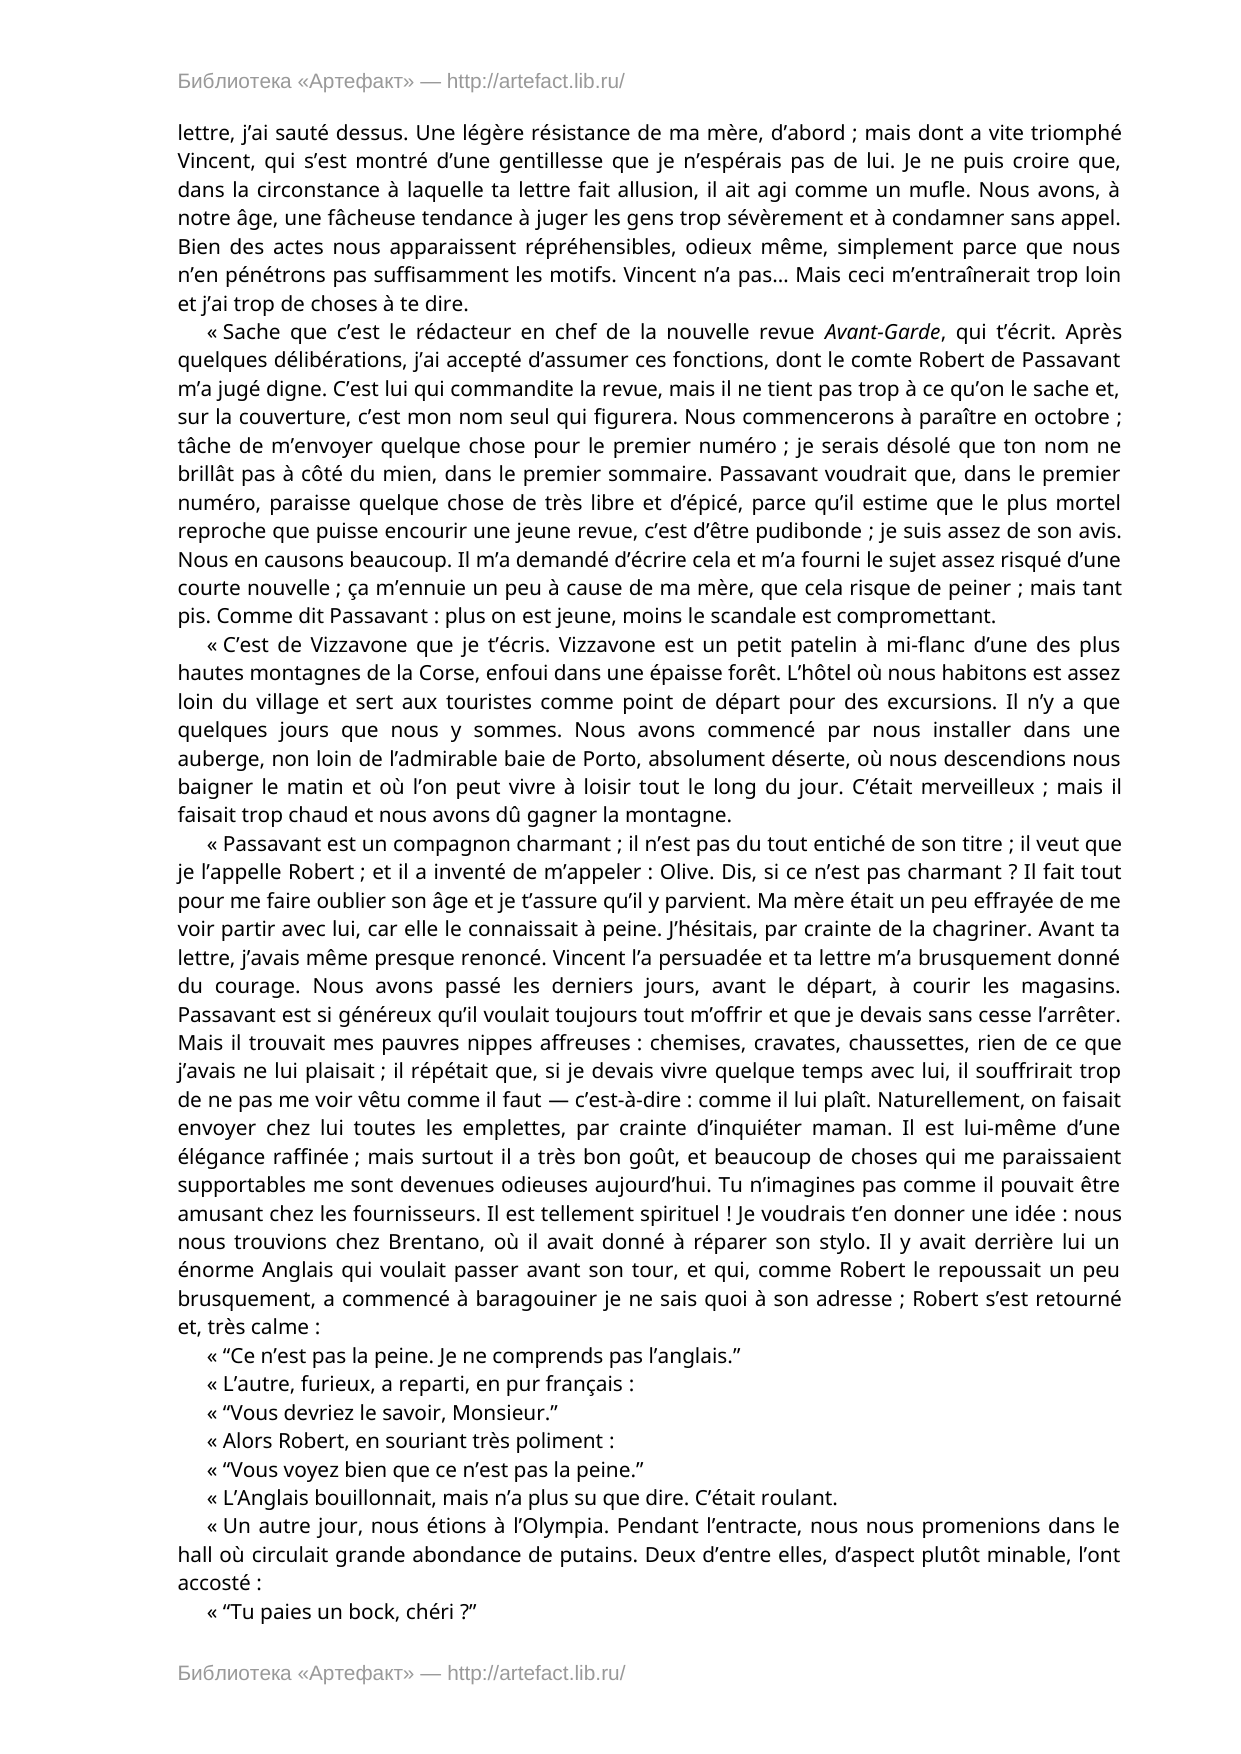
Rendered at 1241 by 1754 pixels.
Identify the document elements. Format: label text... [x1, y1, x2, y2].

text « “Vous devriez le savoir, Monsieur.” [177, 1398, 1122, 1426]
text « Un autre jour, nous étions à l’Olympia. Pendant l’entracte, nous nous promenions dans le hall où circulait grande abondance de putains. Deux d’entre elles, d’aspect plutôt minable, l’ont accosté : [177, 1512, 1122, 1597]
text « C’est de Vizzavone que je t’écris. Vizzavone est un petit patelin à mi-flanc d’une des plus hautes montagnes de la Corse, enfoui dans une épaisse forêt. L’hôtel où nous habitons est assez loin du village et sert aux touristes comme point de départ pour des excursions. Il n’y a que quelques jours que nous y sommes. Nous avons commencé par nous installer dans une auberge, non loin de l’admirable baie de Porto, absolument déserte, où nous descendions nous baigner le matin et où l’on peut vivre à loisir tout le long du jour. C’était merveilleux ; mais il faisait trop chaud et nous avons dû gagner la montagne. [177, 630, 1122, 829]
text « Passavant est un compagnon charmant ; il n’est pas du tout entiché de son titre ; il veut que je l’appelle Robert ; et il a inventé de m’appeler : Olive. Dis, si ce n’est pas charmant ? Il fait tout pour me faire oublier son âge et je t’assure qu’il y parvient. Ma mère était un peu effrayée de me voir partir avec lui, car elle le connaissait à peine. J’hésitais, par crainte de la chagriner. Avant ta lettre, j’avais même presque renoncé. Vincent l’a persuadée et ta lettre m’a brusquement donné du courage. Nous avons passé les derniers jours, avant le départ, à courir les magasins. Passavant est si généreux qu’il voulait toujours tout m’offrir et que je devais sans cesse l’arrêter. Mais il trouvait mes pauvres nippes affreuses : chemises, cravates, chaussettes, rien de ce que j’avais ne lui plaisait ; il répétait que, si je devais vivre quelque temps avec lui, il souffrirait trop de ne pas me voir vêtu comme il faut — c’est-à-dire : comme il lui plaît. Naturellement, on faisait envoyer chez lui toutes les emplettes, par crainte d’inquiéter maman. Il est lui-même d’une élégance raffinée ; mais surtout il a très bon goût, et beaucoup de choses qui me paraissaient supportables me sont devenues odieuses aujourd’hui. Tu n’imagines pas comme il pouvait être amusant chez les fournisseurs. Il est tellement spirituel ! Je voudrais t’en donner une idée : nous nous trouvions chez Brentano, où il avait donné à réparer son stylo. Il y avait derrière lui un énorme Anglais qui voulait passer avant son tour, et qui, comme Robert le repoussait un peu brusquement, a commencé à baragouiner je ne sais quoi à son adresse ; Robert s’est retourné et, très calme : [177, 829, 1122, 1341]
text « Alors Robert, en souriant très poliment : [177, 1426, 1122, 1455]
text « “Ce n’est pas la peine. Je ne comprends pas l’anglais.” [177, 1341, 1122, 1369]
text « L’autre, furieux, a reparti, en pur français : [177, 1369, 1122, 1398]
text « “Tu paies un bock, chéri ?” [177, 1597, 1122, 1625]
text « L’Anglais bouillonnait, mais n’a plus su que dire. C’était roulant. [177, 1483, 1122, 1512]
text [177, 118, 1122, 317]
text « “Vous voyez bien que ce n’est pas la peine.” [177, 1455, 1122, 1483]
text « Sache que c’est le rédacteur en chef de la nouvelle revue Avant-Garde, qui t’écrit. Après quelques délibérations, j’ai accepté d’assumer ces fonctions, dont le comte Robert de Passavant m’a jugé digne. C’est lui qui commandite la revue, mais il ne tient pas trop à ce qu’on le sache et, sur la couverture, c’est mon nom seul qui figurera. Nous commencerons à paraître en octobre ; tâche de m’envoyer quelque chose pour le premier numéro ; je serais désolé que ton nom ne brillât pas à côté du mien, dans le premier sommaire. Passavant voudrait que, dans le premier numéro, paraisse quelque chose de très libre et d’épicé, parce qu’il estime que le plus mortel reproche que puisse encourir une jeune revue, c’est d’être pudibonde ; je suis assez de son avis. Nous en causons beaucoup. Il m’a demandé d’écrire cela et m’a fourni le sujet assez risqué d’une courte nouvelle ; ça m’ennuie un peu à cause de ma mère, que cela risque de peiner ; mais tant pis. Comme dit Passavant : plus on est jeune, moins le scandale est compromettant. [177, 317, 1122, 630]
